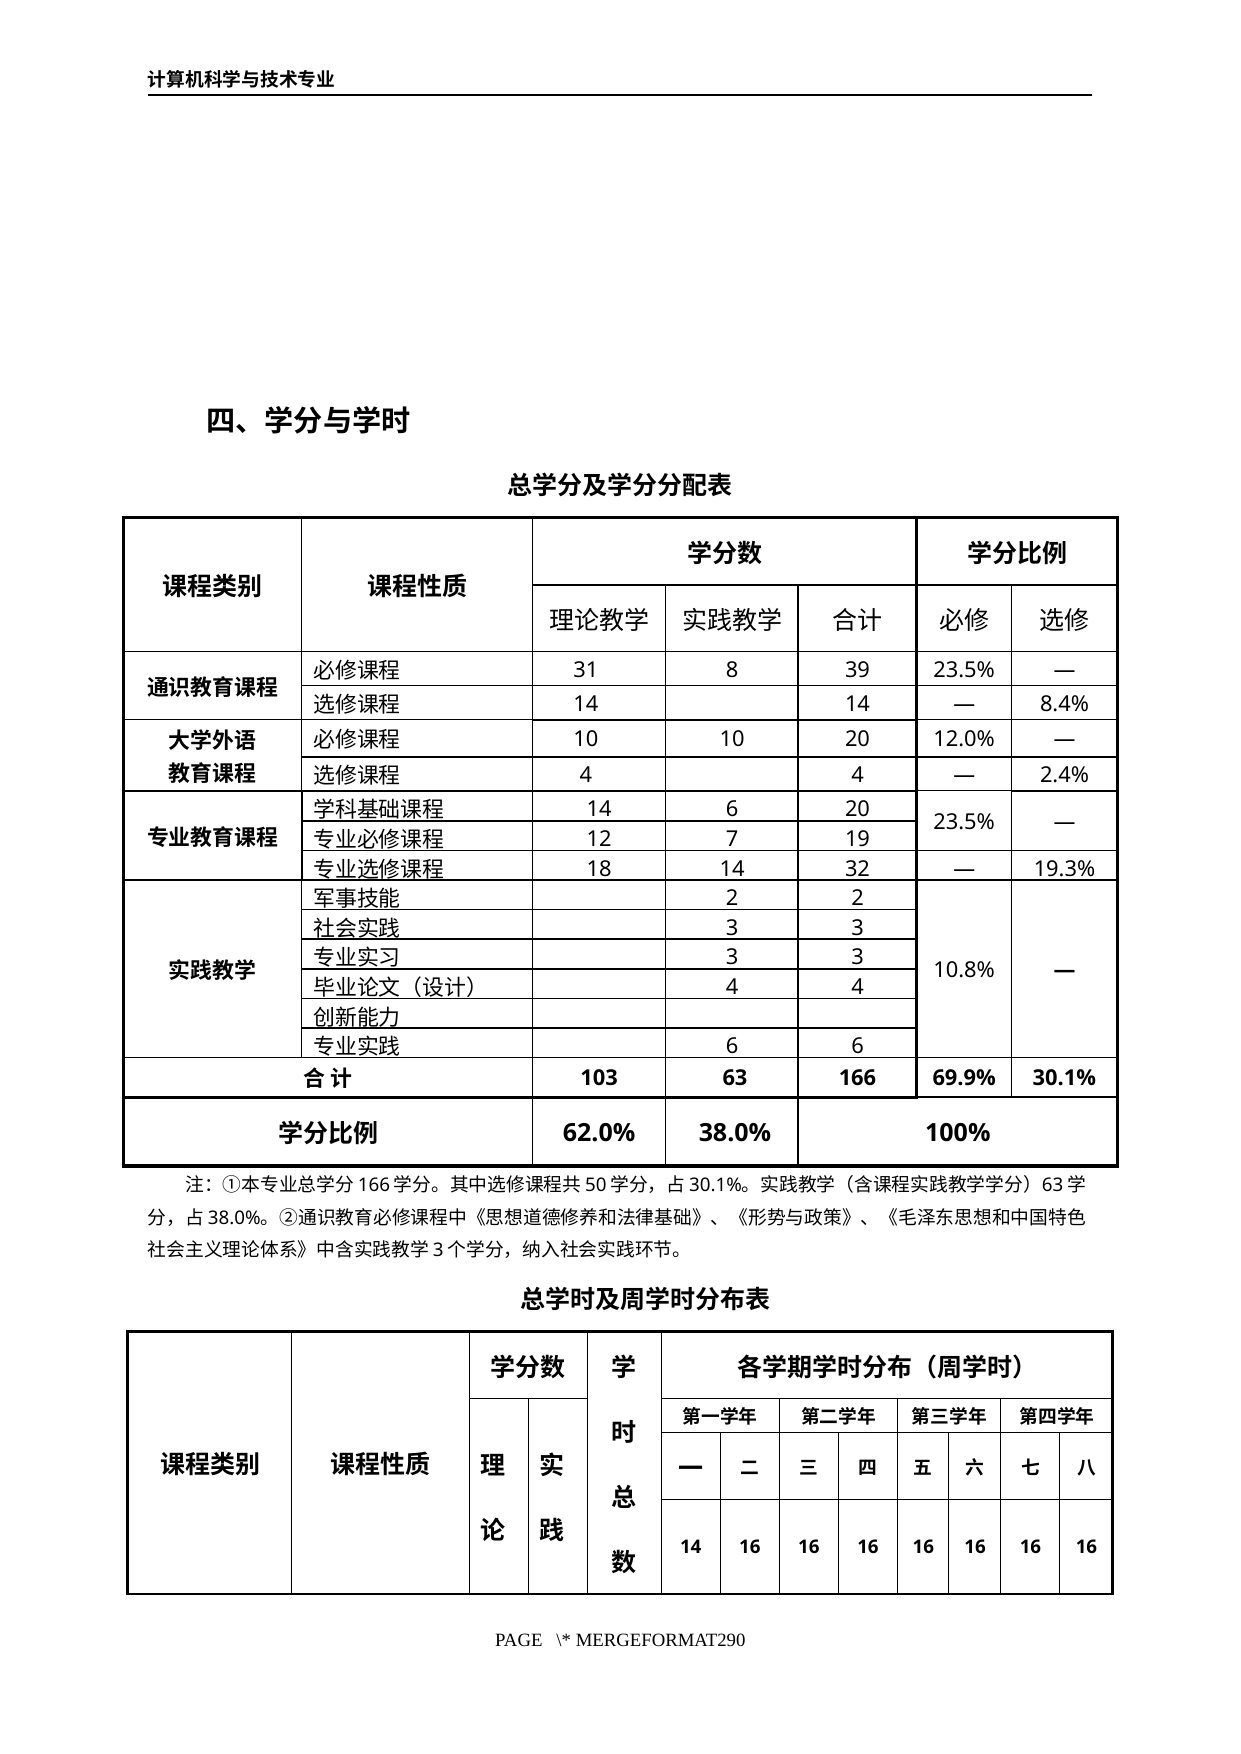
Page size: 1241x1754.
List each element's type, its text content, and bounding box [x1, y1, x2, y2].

table_cell — [1012, 720, 1116, 756]
table_cell 专业实践 [302, 1029, 532, 1057]
table_cell — [918, 686, 1011, 719]
table_header 课程性质 [292, 1333, 469, 1593]
table_cell 3 [799, 910, 915, 938]
table_cell [533, 970, 665, 997]
table_header 课程类别 [125, 519, 301, 651]
table_cell — [1012, 652, 1116, 685]
table_cell 理论 [470, 1399, 528, 1593]
table_cell 31 [533, 652, 665, 685]
table_cell 38.0% [666, 1099, 797, 1164]
table_cell 6 [666, 1029, 797, 1057]
table_cell [533, 940, 665, 968]
table_cell 20 [799, 721, 915, 756]
table_cell 14 [666, 851, 797, 879]
table_header 各学期学时分布（周学时） [662, 1333, 1111, 1398]
table_cell 第三学年 [898, 1399, 1000, 1432]
table_cell 2 [799, 881, 915, 909]
table_cell 12 [533, 822, 665, 849]
table_cell 12.0% [918, 720, 1011, 756]
table_cell 19.3% [1012, 851, 1116, 879]
table_cell 7 [666, 822, 797, 849]
table_cell 合计 [799, 586, 915, 651]
table_cell 10 [666, 721, 797, 756]
table_cell 必修 [918, 586, 1011, 651]
table_cell 6 [799, 1029, 915, 1057]
table_cell 六 [949, 1433, 1000, 1499]
table_cell [533, 999, 665, 1027]
table_cell 6 [666, 792, 797, 820]
table_cell 必修课程 [302, 652, 532, 685]
table_cell 4 [533, 758, 665, 790]
table_cell 23.5% [918, 791, 1011, 849]
table_header 学分数 [470, 1333, 587, 1398]
table_cell 8 [666, 652, 797, 685]
table_cell [799, 999, 915, 1027]
table_cell 通识教育课程 [125, 652, 301, 719]
table_cell 16 [721, 1500, 779, 1593]
table_cell 3 [666, 910, 797, 938]
table_cell 大学外语 教育课程 [125, 720, 301, 790]
table_cell 16 [1001, 1500, 1059, 1593]
text 四、学分与学时 [148, 386, 1092, 451]
table_cell 第一学年 [662, 1399, 779, 1432]
table_cell 39 [799, 652, 915, 685]
table_cell 14 [799, 686, 915, 719]
table_cell 实践教学 [125, 881, 301, 1057]
table_cell 4 [799, 758, 915, 790]
table_cell 第四学年 [1001, 1399, 1111, 1432]
table_cell [666, 686, 797, 719]
table_cell 3 [666, 940, 797, 968]
table_header 课程性质 [302, 519, 532, 651]
table_cell 62.0% [533, 1099, 665, 1164]
table_cell 14 [533, 686, 665, 719]
table_cell 16 [898, 1500, 948, 1593]
table_cell 社会实践 [302, 910, 532, 938]
table_cell 必修课程 [302, 720, 532, 756]
table_cell 2.4% [1012, 758, 1116, 790]
table_cell [533, 1029, 665, 1057]
table_cell 八 [1060, 1433, 1111, 1499]
table_cell 16 [1060, 1500, 1111, 1593]
table_cell 18 [533, 851, 665, 879]
table_header 学分比例 [918, 519, 1116, 584]
table_cell [666, 999, 797, 1027]
table_cell 七 [1001, 1433, 1059, 1499]
table_cell 16 [839, 1500, 897, 1593]
table_cell 20 [799, 792, 915, 820]
table_header 课程类别 [129, 1333, 291, 1593]
table_cell 专业必修课程 [303, 822, 532, 849]
table_cell 毕业论文（设计） [302, 970, 532, 997]
table_cell 3 [799, 940, 915, 968]
table_cell — [918, 758, 1011, 790]
table_header 学分数 [533, 519, 915, 584]
table_cell 创新能力 [302, 999, 532, 1027]
table_cell 第二学年 [780, 1399, 897, 1432]
table_cell 专业选修课程 [303, 851, 532, 879]
table_cell 选修 [1012, 586, 1116, 651]
table_cell 10 [533, 721, 665, 756]
text 总学分及学分分配表 [148, 451, 1092, 516]
table_cell [533, 881, 665, 909]
table_cell 19 [799, 822, 915, 849]
table_cell 166 [799, 1058, 915, 1096]
table_cell 三 [780, 1433, 838, 1499]
table_cell 14 [533, 792, 665, 820]
table_cell 63 [666, 1058, 797, 1096]
table_cell 23.5% [918, 652, 1011, 685]
table_cell 合 计 [125, 1058, 532, 1096]
table_cell — [1012, 881, 1116, 1057]
table_cell 16 [780, 1500, 838, 1593]
table_cell 一 [662, 1433, 720, 1499]
table_cell 二 [721, 1433, 779, 1499]
table_cell [666, 758, 797, 790]
table_cell 专业实习 [302, 940, 532, 968]
table_cell 2 [666, 881, 797, 909]
table_cell 学分比例 [125, 1099, 532, 1164]
text 总学时及周学时分布表 [148, 1265, 1092, 1330]
table_cell 理论教学 [533, 586, 665, 651]
table_cell 69.9% [918, 1058, 1011, 1096]
table_cell 10.8% [918, 881, 1011, 1057]
table_cell 14 [662, 1500, 720, 1593]
text 注：①本专业总学分166学分。其中选修课程共50学分，占30.1%。实践教学（含课程实践教学学分）63学分，占38.0%。②通识教育必修课程中《思想道德修养和法律基础》、《形势与政策》、《毛泽东思想和中国特色社会主义理论体系》中含实践教学3个学分，纳入社会实践环节。 [148, 1168, 1092, 1265]
table_header 学 时 总 数 [588, 1333, 661, 1593]
table_cell 16 [949, 1500, 1000, 1593]
table_cell 专业教育课程 [125, 792, 301, 879]
table_cell 选修课程 [302, 758, 532, 790]
table_cell 32 [799, 851, 915, 879]
table_cell 实践教学 [666, 586, 797, 651]
table_cell 五 [898, 1433, 948, 1499]
table_cell 选修课程 [302, 686, 532, 719]
table_cell 四 [839, 1433, 897, 1499]
table_cell 8.4% [1012, 686, 1116, 719]
table_cell — [1012, 792, 1116, 849]
table_cell — [918, 851, 1011, 879]
table_cell 100% [799, 1098, 1116, 1164]
table_cell 30.1% [1012, 1058, 1116, 1096]
table_cell 4 [799, 970, 915, 997]
table_cell 学科基础课程 [303, 792, 532, 820]
table_cell [533, 910, 665, 938]
table_cell 103 [533, 1058, 665, 1096]
table_cell 4 [666, 970, 797, 997]
table_cell 军事技能 [302, 881, 532, 909]
table_cell 实践 [529, 1399, 587, 1593]
